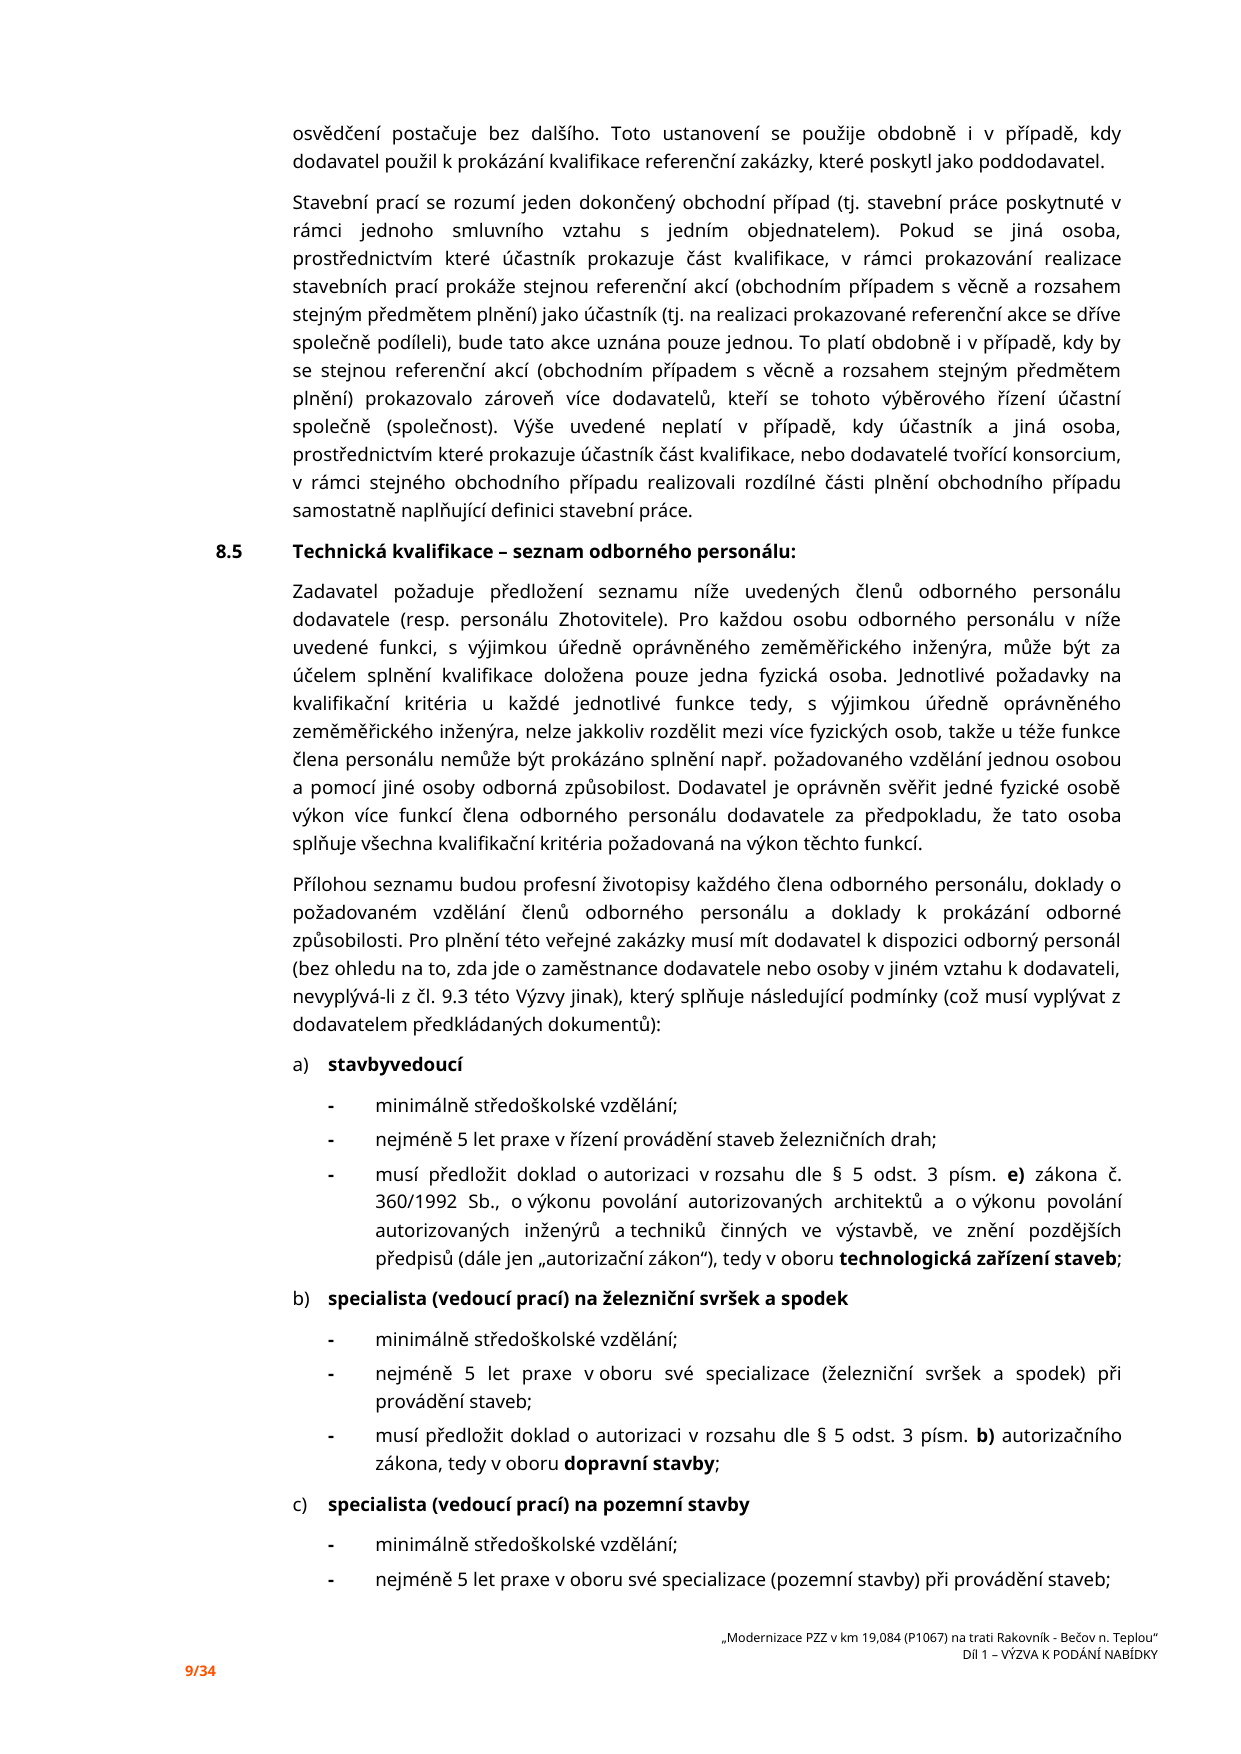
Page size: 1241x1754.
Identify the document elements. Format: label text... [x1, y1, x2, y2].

text Stavební prací se rozumí jeden dokončený obchodní případ (tj. stavební práce poskytnuté v rámci jednoho smluvního vztahu s jedním objednatelem). Pokud se jiná osoba, prostřednictvím které účastník prokazuje část kvalifikace, v rámci prokazování realizace stavebních prací prokáže stejnou referenční akcí (obchodním případem s věcně a rozsahem stejným předmětem plnění) jako účastník (tj. na realizaci prokazované referenční akce se dříve společně podíleli), bude tato akce uznána pouze jednou. To platí obdobně i v případě, kdy by se stejnou referenční akcí (obchodním případem s věcně a rozsahem stejným předmětem plnění) prokazovalo zároveň více dodavatelů, kteří se tohoto výběrového řízení účastní společně (společnost). Výše uvedené neplatí v případě, kdy účastník a jiná osoba, prostřednictvím které prokazuje účastník část kvalifikace, nebo dodavatelé tvořící konsorcium, v rámci stejného obchodního případu realizovali rozdílné části plnění obchodního případu samostatně naplňující definici stavební práce. [292, 189, 1122, 523]
text Přílohou seznamu budou profesní životopisy každého člena odborného personálu, doklady o požadovaném vzdělání členů odborného personálu a doklady k prokázání odborné způsobilosti. Pro plnění této veřejné zakázky musí mít dodavatel k dispozici odborný personál (bez ohledu na to, zda jde o zaměstnance dodavatele nebo osoby v jiném vztahu k dodavateli, nevyplývá-li z čl. 9.3 této Výzvy jinak), který splňuje následující podmínky (což musí vyplývat z dodavatelem předkládaných dokumentů): [292, 871, 1122, 1037]
text specialista (vedoucí prací) na pozemní stavby [292, 1491, 1122, 1517]
text nejméně 5 let praxe v oboru své specializace (železniční svršek a spodek) při provádění staveb; [328, 1360, 1122, 1414]
text specialista (vedoucí prací) na železniční svršek a spodek [292, 1285, 1122, 1311]
text minimálně středoškolské vzdělání; [328, 1532, 1122, 1557]
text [292, 121, 1122, 174]
text minimálně středoškolské vzdělání; [328, 1092, 1122, 1118]
text musí předložit doklad o autorizaci v rozsahu dle § 5 odst. 3 písm. e) zákona č. 360/1992 Sb., o výkonu povolání autorizovaných architektů a o výkonu povolání autorizovaných inženýrů a techniků činných ve výstavbě, ve znění pozdějších předpisů (dále jen „autorizační zákon“), tedy v oboru technologická zařízení staveb; [328, 1161, 1122, 1270]
text nejméně 5 let praxe v oboru své specializace (pozemní stavby) při provádění staveb; [328, 1566, 1122, 1591]
text Technická kvalifikace – seznam odborného personálu: [216, 538, 1122, 563]
list stavbyvedoucí [292, 1052, 1122, 1077]
text Zadavatel požaduje předložení seznamu níže uvedených členů odborného personálu dodavatele (resp. personálu Zhotovitele). Pro každou osobu odborného personálu v níže uvedené funkci, s výjimkou úředně oprávněného zeměměřického inženýra, může být za účelem splnění kvalifikace doložena pouze jedna fyzická osoba. Jednotlivé požadavky na kvalifikační kritéria u každé jednotlivé funkce tedy, s výjimkou úředně oprávněného zeměměřického inženýra, nelze jakkoliv rozdělit mezi více fyzických osob, takže u téže funkce člena personálu nemůže být prokázáno splnění např. požadovaného vzdělání jednou osobou a pomocí jiné osoby odborná způsobilost. Dodavatel je oprávněn svěřit jedné fyzické osobě výkon více funkcí člena odborného personálu dodavatele za předpokladu, že tato osoba splňuje všechna kvalifikační kritéria požadovaná na výkon těchto funkcí. [292, 578, 1122, 856]
text nejméně 5 let praxe v řízení provádění staveb železničních drah; [328, 1127, 1122, 1152]
text musí předložit doklad o autorizaci v rozsahu dle § 5 odst. 3 písm. b) autorizačního zákona, tedy v oboru dopravní stavby; [328, 1422, 1122, 1476]
text minimálně středoškolské vzdělání; [328, 1326, 1122, 1351]
